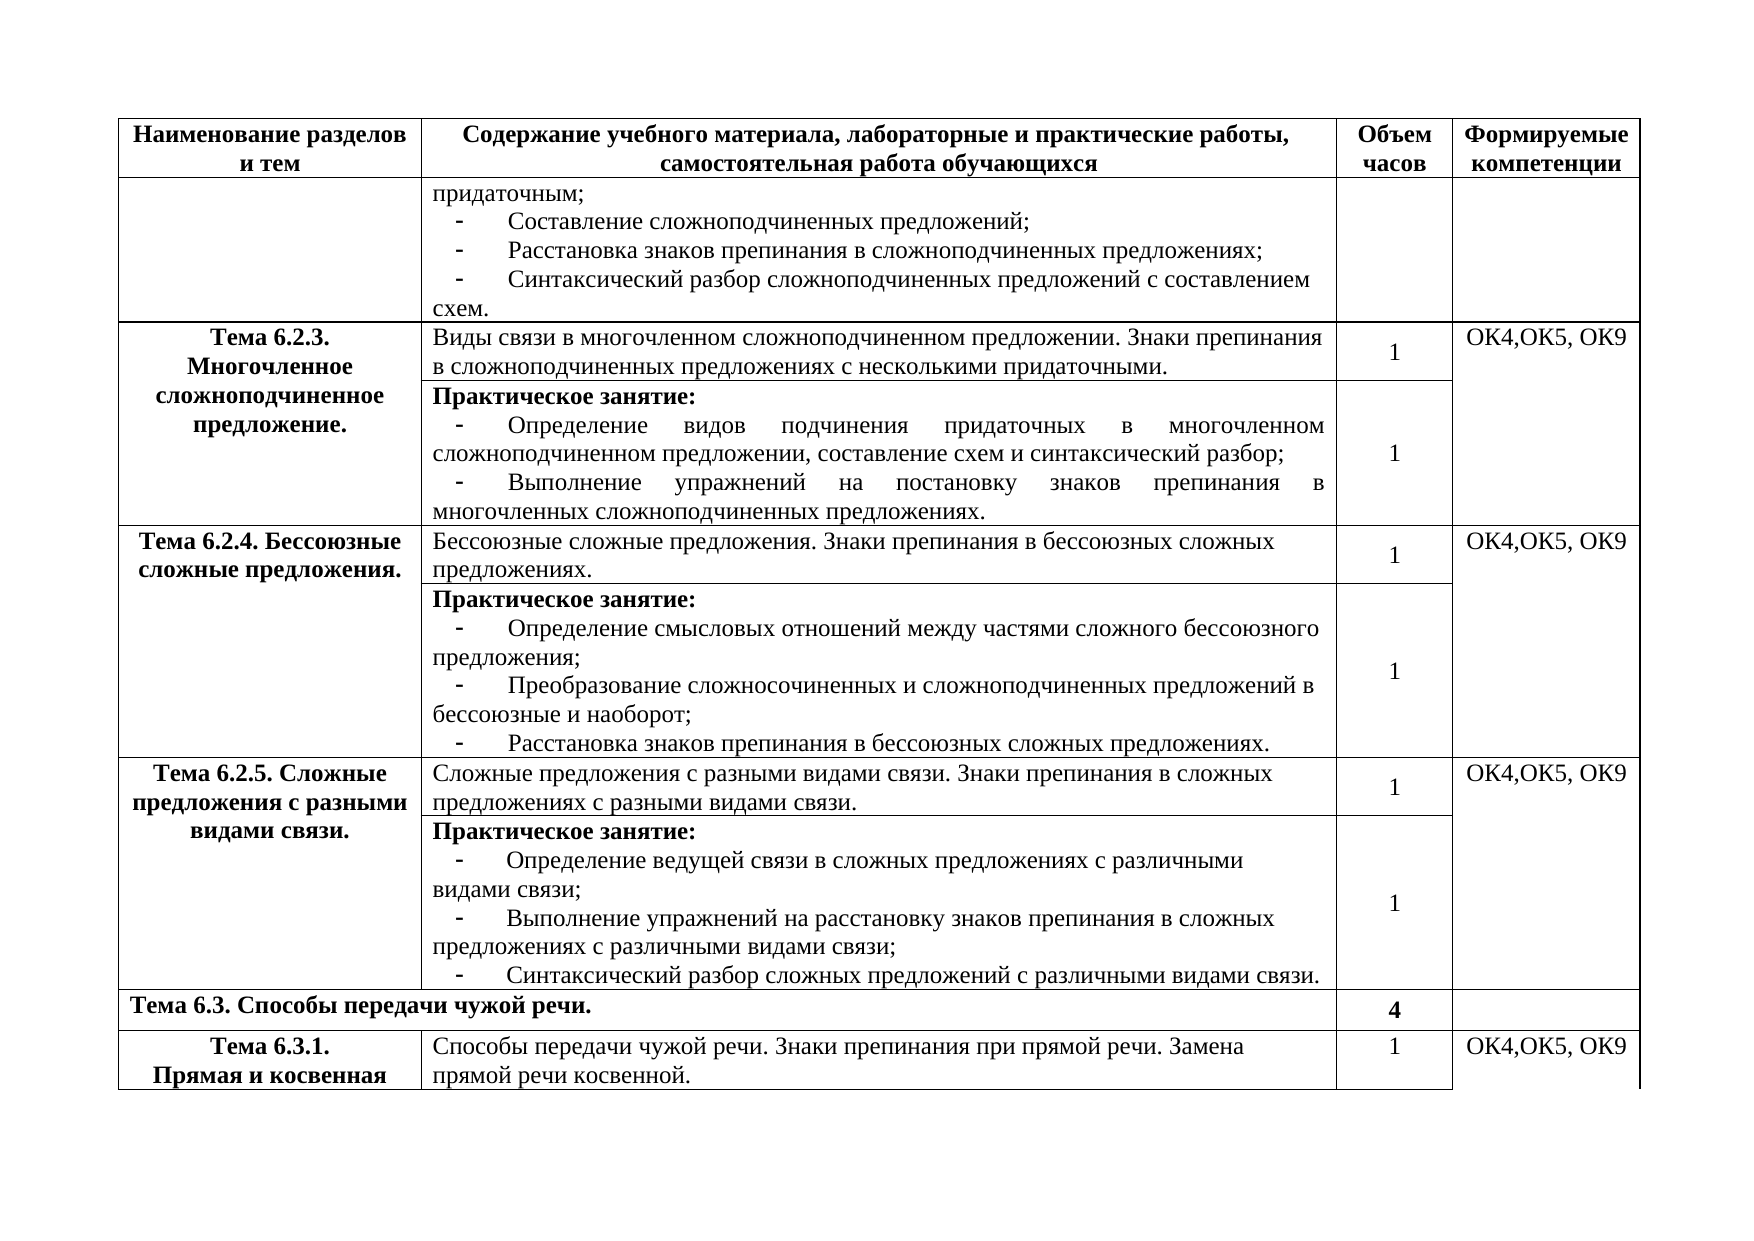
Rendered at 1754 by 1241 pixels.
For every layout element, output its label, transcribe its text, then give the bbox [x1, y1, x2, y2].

table_cell 1 [1337, 1031, 1452, 1088]
table_cell 1 [1337, 816, 1452, 989]
table_cell Практическое занятие: Определение ведущей связи в сложных предложениях с различными видами связи; Выполнение упражнений на расстановку знаков препинания в сложных предложениях с различными видами связи; Синтаксический разбор сложных предложений с различными видами связи. [422, 816, 1336, 989]
table_cell Тема 6.2.3. Многочленное сложноподчиненное предложение. [119, 323, 421, 525]
table_cell Тема 6.2.4. Бессоюзные сложные предложения. [119, 526, 421, 757]
table_cell Практическое занятие: Определение видов подчинения придаточных в многочленном сложноподчиненном предложении, составление схем и синтаксический разбор; Выполнение упражнений на постановку знаков препинания в многочленных сложноподчиненных предложениях. [422, 381, 1336, 525]
table_header Содержание учебного материала, лабораторные и практические работы, самостоятельная работа обучающихся [422, 119, 1336, 177]
table_cell Бессоюзные сложные предложения. Знаки препинания в бессоюзных сложных предложениях. [422, 526, 1336, 583]
table_header Объем часов [1337, 119, 1452, 177]
table_cell 1 [1337, 526, 1452, 583]
table_cell 1 [1337, 178, 1452, 321]
table_cell ОК4,ОК5, ОК9 [1453, 758, 1639, 989]
table_header Формируемые компетенции [1453, 119, 1639, 177]
table_cell Тема 6.3. Способы передачи чужой речи. [119, 990, 1336, 1030]
table_cell Сложные предложения с разными видами связи. Знаки препинания в сложных предложениях с разными видами связи. [422, 758, 1336, 815]
table_cell 1 [1337, 584, 1452, 757]
table_header Наименование разделов и тем [119, 119, 421, 177]
table_cell 4 [1337, 990, 1452, 1030]
table_cell Тема 6.3.1. Прямая и косвенная речь. [119, 1031, 421, 1088]
table_cell ОК4,ОК5, ОК9 [1453, 1031, 1639, 1088]
table_cell [1453, 990, 1639, 1030]
table_cell Практическое занятие: Определение смысловых отношений между частями сложного бессоюзного предложения; Преобразование сложносочиненных и сложноподчиненных предложений в бессоюзные и наоборот; Расстановка знаков препинания в бессоюзных сложных предложениях. [422, 584, 1336, 757]
table_cell Виды связи в многочленном сложноподчиненном предложении. Знаки препинания в сложноподчиненных предложениях с несколькими придаточными. [422, 323, 1336, 380]
table_cell ОК4,ОК5, ОК9 [1453, 526, 1639, 757]
table_cell Тема 6.2.5. Сложные предложения с разными видами связи. [119, 758, 421, 989]
table_cell ОК4,ОК5, ОК9 [1453, 323, 1639, 525]
table_cell 1 [1337, 758, 1452, 815]
table_cell 1 [1337, 323, 1452, 380]
table_cell Способы передачи чужой речи. Знаки препинания при прямой речи. Замена прямой речи косвенной. [422, 1031, 1336, 1088]
table_cell 1 [1337, 381, 1452, 525]
